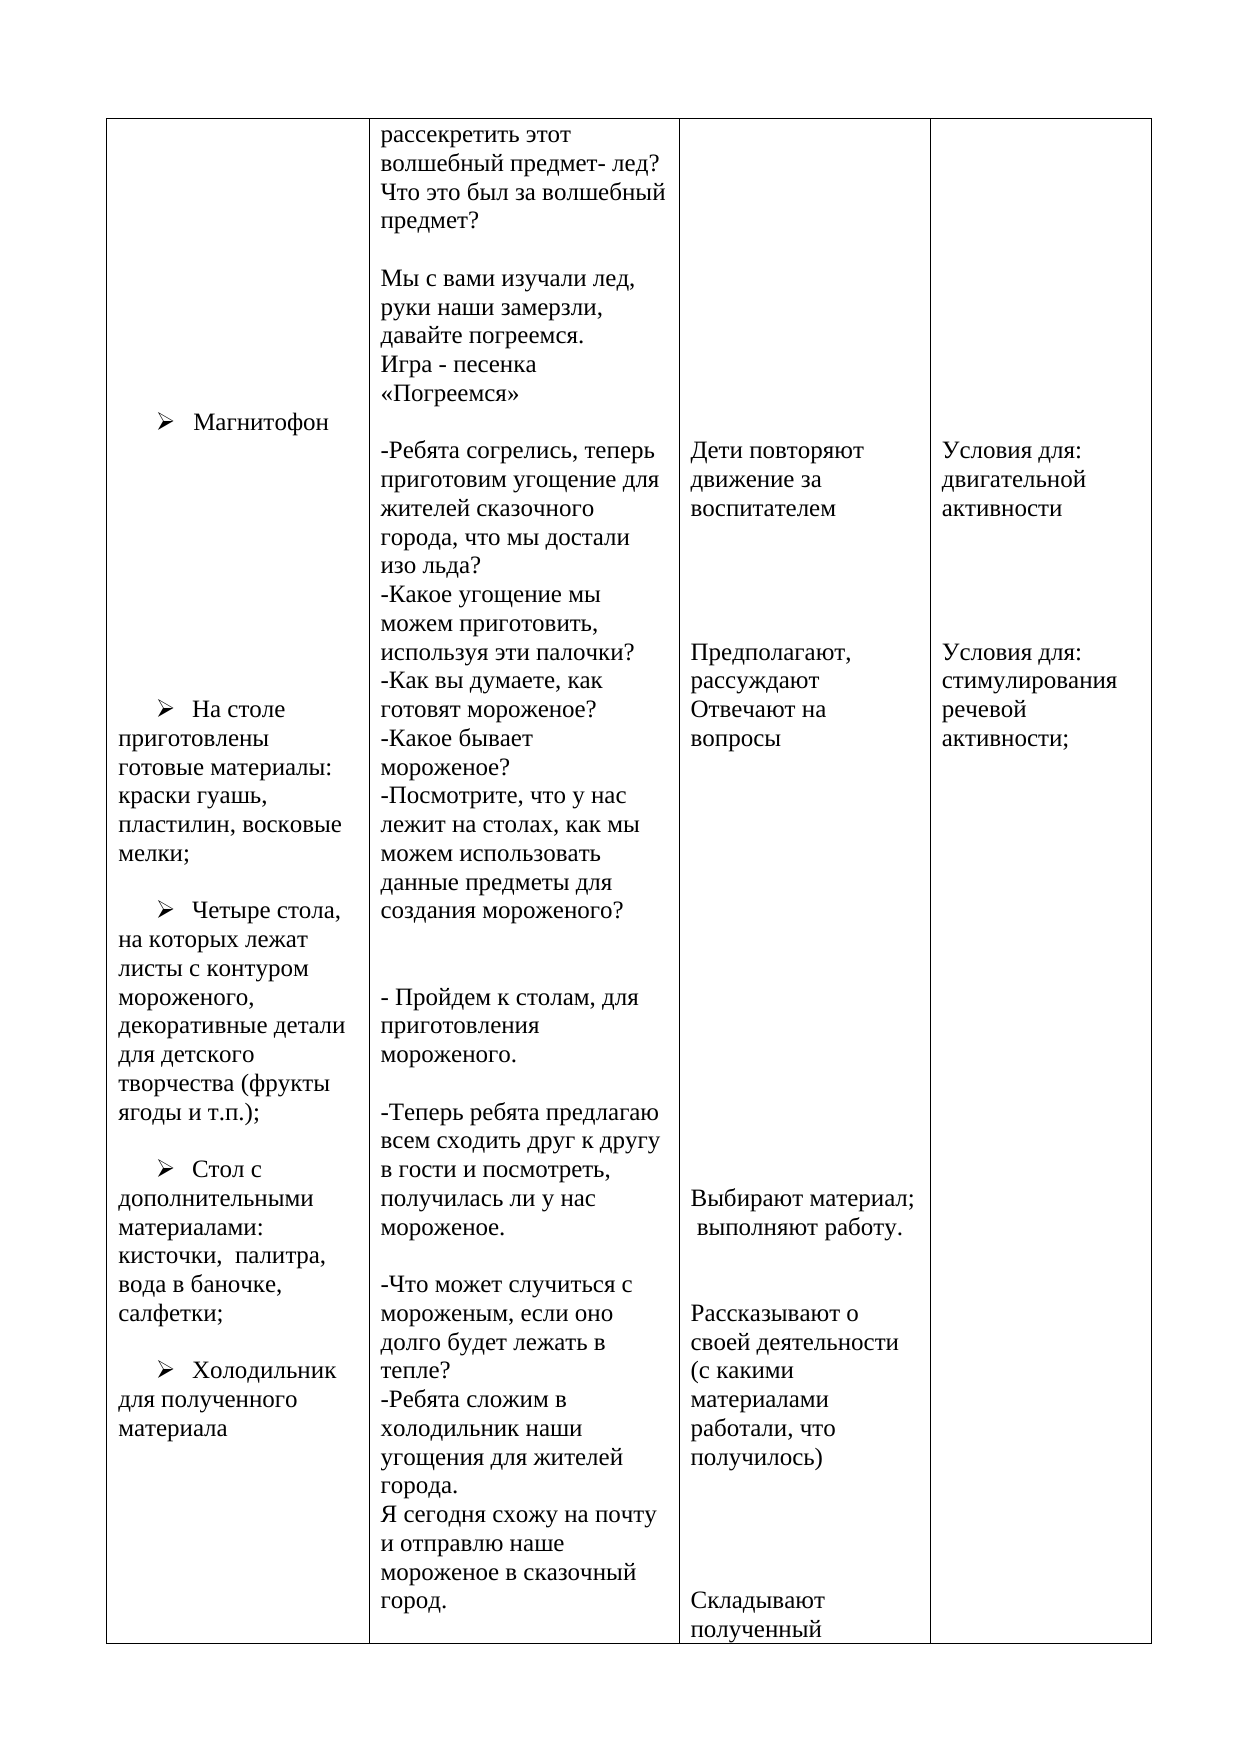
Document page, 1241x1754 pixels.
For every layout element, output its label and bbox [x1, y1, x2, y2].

table_cell [931, 119, 1151, 1643]
table_cell [370, 119, 679, 1643]
table_cell [107, 119, 369, 1643]
table_cell [680, 119, 930, 1643]
